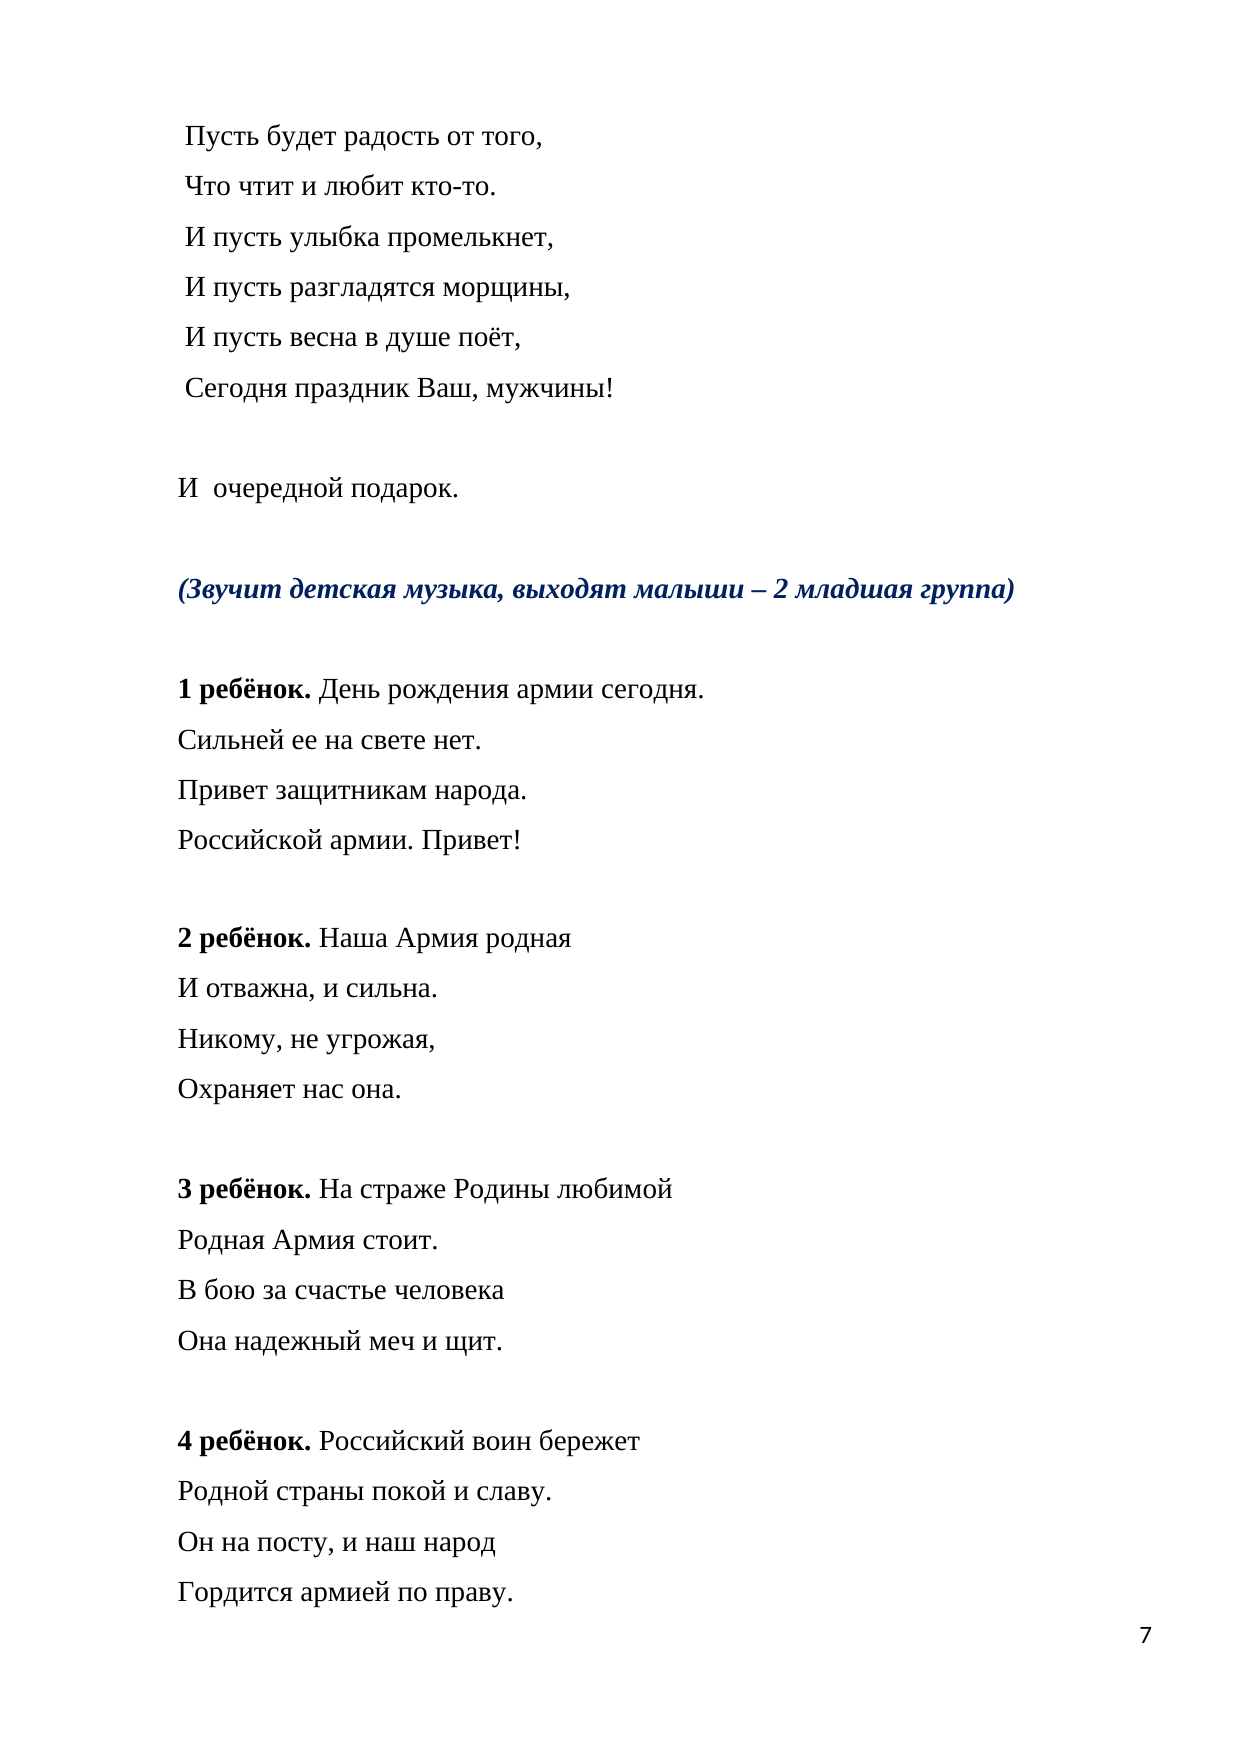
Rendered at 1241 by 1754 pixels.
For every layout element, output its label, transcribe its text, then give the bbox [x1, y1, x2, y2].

text (Звучит детская музыка, выходят малыши – 2 младшая группа) [177, 571, 1152, 604]
text И пусть весна в душе поёт, [177, 319, 1152, 353]
text И пусть улыбка промелькнет, [177, 219, 1152, 252]
text Охраняет нас она. [177, 1071, 1152, 1104]
text Пусть будет радость от того, [177, 118, 1152, 152]
text Он на посту, и наш народ [177, 1524, 1152, 1557]
text И очередной подарок. [177, 470, 1152, 504]
text 3 ребёнок. На страже Родины любимой [177, 1172, 1152, 1205]
text И пусть разгладятся морщины, [177, 269, 1152, 303]
text Родной страны покой и славу. [177, 1473, 1152, 1507]
text Сильней ее на свете нет. [177, 722, 1152, 755]
text И отважна, и сильна. [177, 970, 1152, 1004]
text Сегодня праздник Ваш, мужчины! [177, 370, 1152, 403]
text Никому, не угрожая, [177, 1021, 1152, 1054]
text Гордится армией по праву. [177, 1574, 1152, 1608]
text 2 ребёнок. Наша Армия родная [177, 920, 1152, 954]
text Родная Армия стоит. [177, 1222, 1152, 1256]
text В бою за счастье человека [177, 1272, 1152, 1306]
text Что чтит и любит кто-то. [177, 168, 1152, 202]
text Привет защитникам народа. [177, 772, 1152, 806]
text 4 ребёнок. Российский воин бережет [177, 1423, 1152, 1457]
text 1 ребёнок. День рождения армии сегодня. [177, 672, 1152, 705]
text Она надежный меч и щит. [177, 1323, 1152, 1356]
text Российской армии. Привет! [177, 822, 1152, 856]
